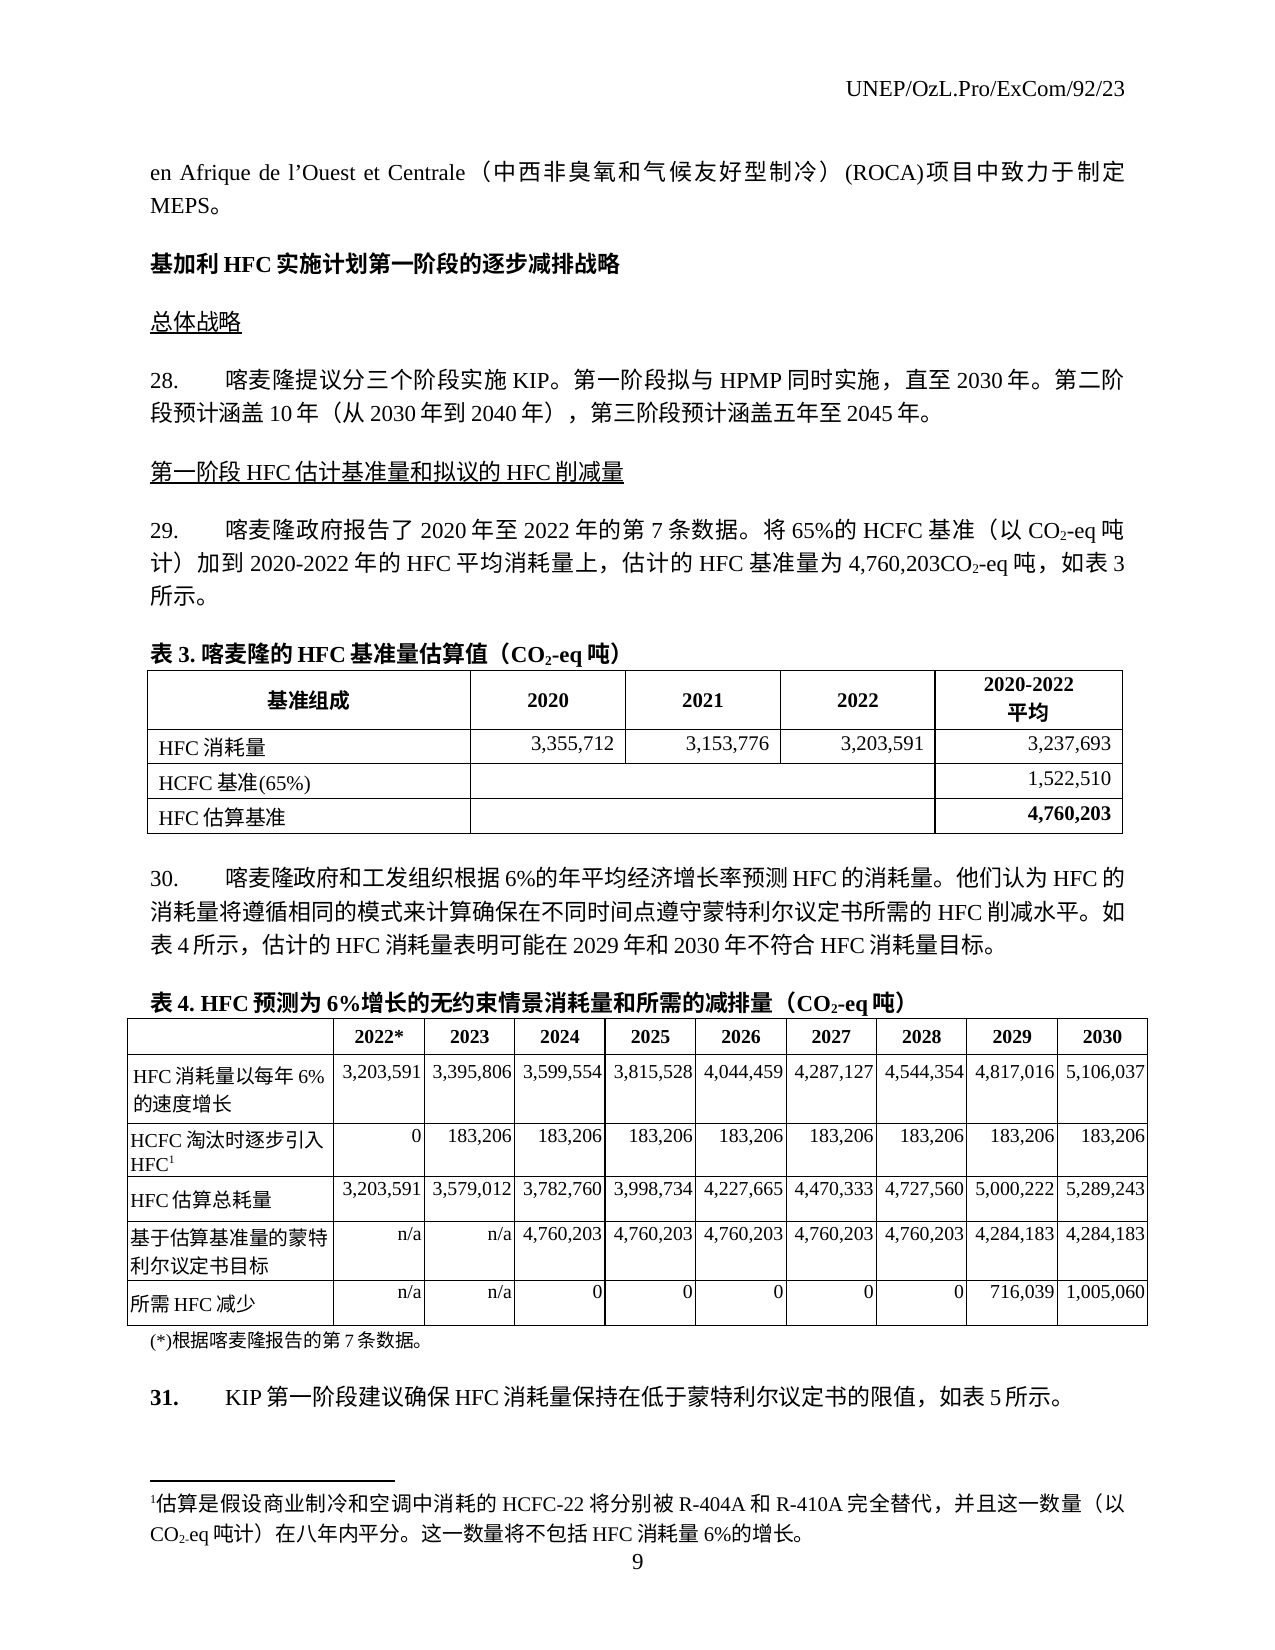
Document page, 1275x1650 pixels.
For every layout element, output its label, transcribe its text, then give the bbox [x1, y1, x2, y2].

table_header 基准组成 [148, 671, 470, 728]
table_cell 4,544,354 [877, 1055, 966, 1123]
table_header 2027 [787, 1019, 876, 1053]
table_cell 4,044,459 [696, 1055, 786, 1123]
table_cell HFC消耗量 [148, 730, 470, 763]
table_cell 183,206 [696, 1124, 786, 1176]
table_cell 4,287,127 [787, 1055, 876, 1123]
table_header 2020-2022 平均 [936, 671, 1122, 728]
table_header 2028 [877, 1019, 966, 1053]
text 表4. HFC预测为6%增长的无约束情景消耗量和所需的减排量（CO2-eq吨） [150, 985, 1125, 1018]
table_cell HFC估算总耗量 [128, 1177, 333, 1221]
table_cell 3,355,712 [471, 730, 625, 763]
table_cell 3,203,591 [781, 730, 934, 763]
text 基加利HFC实施计划第一阶段的逐步减排战略 [150, 246, 1125, 279]
table_cell n/a [334, 1222, 424, 1279]
table_cell 4,727,560 [877, 1177, 966, 1221]
table_cell 3,815,528 [606, 1055, 695, 1123]
table_cell 183,206 [877, 1124, 966, 1176]
table_cell 3,153,776 [626, 730, 780, 763]
table_cell 3,395,806 [425, 1055, 514, 1123]
table_cell 4,817,016 [967, 1055, 1057, 1123]
subtitle 表 3. 喀麦隆的HFC基准量估算值（CO2-eq吨） [150, 636, 1125, 669]
table_cell 3,782,760 [515, 1177, 604, 1221]
table_cell 0 [334, 1124, 424, 1176]
subtitle 喀麦隆政府和工发组织根据6%的年平均经济增长率预测HFC的消耗量。他们认为HFC的消耗量将遵循相同的模式来计算确保在不同时间点遵守蒙特利尔议定书所需的HFC削减水平。如表4所示，估计的HFC消耗量表明可能在2029年和2030年不符合HFC消耗量目标。 [150, 860, 1125, 960]
table_cell 4,470,333 [787, 1177, 876, 1221]
table_cell HFC消耗量以每年6%的速度增长 [128, 1055, 333, 1123]
table_header 2022* [334, 1019, 424, 1053]
table_header 2021 [626, 671, 780, 728]
table_cell 183,206 [425, 1124, 514, 1176]
table_cell 4,227,665 [696, 1177, 786, 1221]
table_header 2023 [425, 1019, 514, 1053]
table_cell 4,284,183 [1058, 1222, 1147, 1279]
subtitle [150, 154, 1125, 221]
table_cell n/a [425, 1281, 514, 1325]
table_cell 5,289,243 [1058, 1177, 1147, 1221]
subtitle KIP第一阶段建议确保HFC消耗量保持在低于蒙特利尔议定书的限值，如表5所示。 [150, 1379, 1125, 1412]
table_cell 1,005,060 [1058, 1281, 1147, 1325]
table_cell 0 [696, 1281, 786, 1325]
subtitle 第一阶段HFC估计基准量和拟议的HFC削减量 [150, 453, 1125, 487]
table_cell HFC估算基准 [148, 799, 470, 833]
table_cell 183,206 [515, 1124, 604, 1176]
table_header [128, 1019, 333, 1053]
table_cell 716,039 [967, 1281, 1057, 1325]
table_cell 0 [515, 1281, 604, 1325]
table_cell HCFC淘汰时逐步引入HFC [128, 1124, 333, 1176]
table_cell 3,579,012 [425, 1177, 514, 1221]
table_cell 3,203,591 [334, 1177, 424, 1221]
table_cell 183,206 [606, 1124, 695, 1176]
subtitle 喀麦隆提议分三个阶段实施KIP。第一阶段拟与HPMP同时实施，直至2030年。第二阶段预计涵盖10年（从2030年到2040年），第三阶段预计涵盖五年至2045年。 [150, 362, 1125, 428]
subtitle 喀麦隆政府报告了2020年至2022年的第7条数据。将65%的HCFC基准（以CO2-eq吨计）加到2020-2022年的HFC平均消耗量上，估计的HFC基准量为4,760,203CO2-eq吨，如表3所示。 [150, 512, 1125, 611]
table_header 2026 [696, 1019, 786, 1053]
table_cell 0 [606, 1281, 695, 1325]
table_cell 4,760,203 [606, 1222, 695, 1279]
table_header 2024 [515, 1019, 604, 1053]
table_cell 4,760,203 [877, 1222, 966, 1279]
table_cell [471, 764, 934, 798]
table_cell 3,203,591 [334, 1055, 424, 1123]
table_cell 5,106,037 [1058, 1055, 1147, 1123]
table_header 2022 [781, 671, 934, 728]
table_cell 0 [787, 1281, 876, 1325]
table_cell 4,760,203 [936, 799, 1122, 833]
table_cell HCFC基准(65%) [148, 764, 470, 798]
table_cell n/a [334, 1281, 424, 1325]
table_header 2020 [471, 671, 625, 728]
table_cell 1,522,510 [936, 764, 1122, 798]
table_cell 5,000,222 [967, 1177, 1057, 1221]
table_cell 3,998,734 [606, 1177, 695, 1221]
table_cell 4,760,203 [696, 1222, 786, 1279]
table_header 2030 [1058, 1019, 1147, 1053]
table_cell 所需HFC减少 [128, 1281, 333, 1325]
table_cell 183,206 [1058, 1124, 1147, 1176]
subtitle 总体战略 [150, 304, 1125, 337]
table_cell n/a [425, 1222, 514, 1279]
table_header 2029 [967, 1019, 1057, 1053]
table_cell 183,206 [787, 1124, 876, 1176]
table_cell 4,760,203 [515, 1222, 604, 1279]
table_cell 0 [877, 1281, 966, 1325]
table_cell 183,206 [967, 1124, 1057, 1176]
table_cell 基于估算基准量的蒙特利尔议定书目标 [128, 1222, 333, 1279]
text (*)根据喀麦隆报告的第7条数据。 [150, 1326, 1125, 1353]
table_header 2025 [606, 1019, 695, 1053]
table_cell 4,284,183 [967, 1222, 1057, 1279]
table_cell 3,237,693 [936, 730, 1122, 763]
table_cell [471, 799, 934, 833]
table_cell 3,599,554 [515, 1055, 604, 1123]
table_cell 4,760,203 [787, 1222, 876, 1279]
